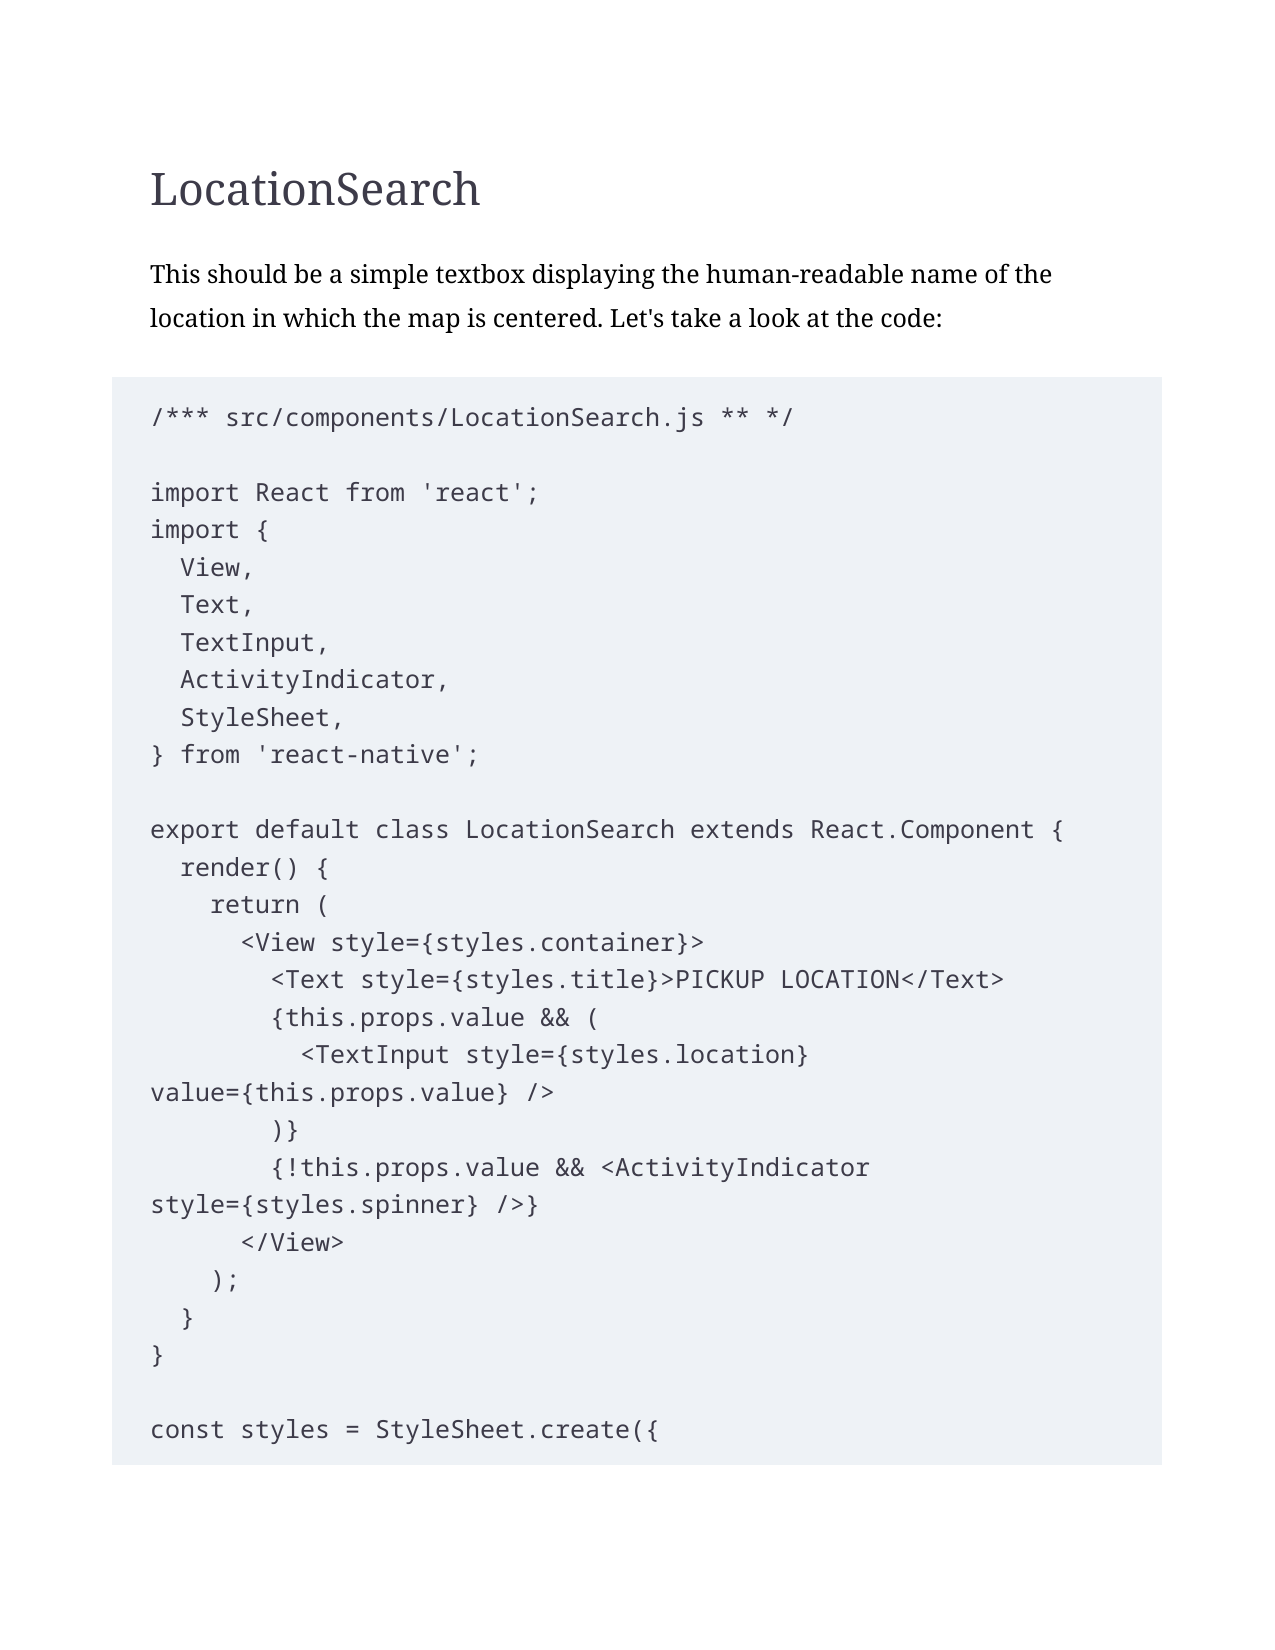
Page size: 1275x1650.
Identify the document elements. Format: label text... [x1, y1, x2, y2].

text This should be a simple textbox displaying the human-readable name of the location in which the map is centered. Let's take a look at the code: [150, 247, 1125, 334]
subtitle LocationSearch [150, 150, 1125, 219]
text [112, 377, 1162, 1465]
